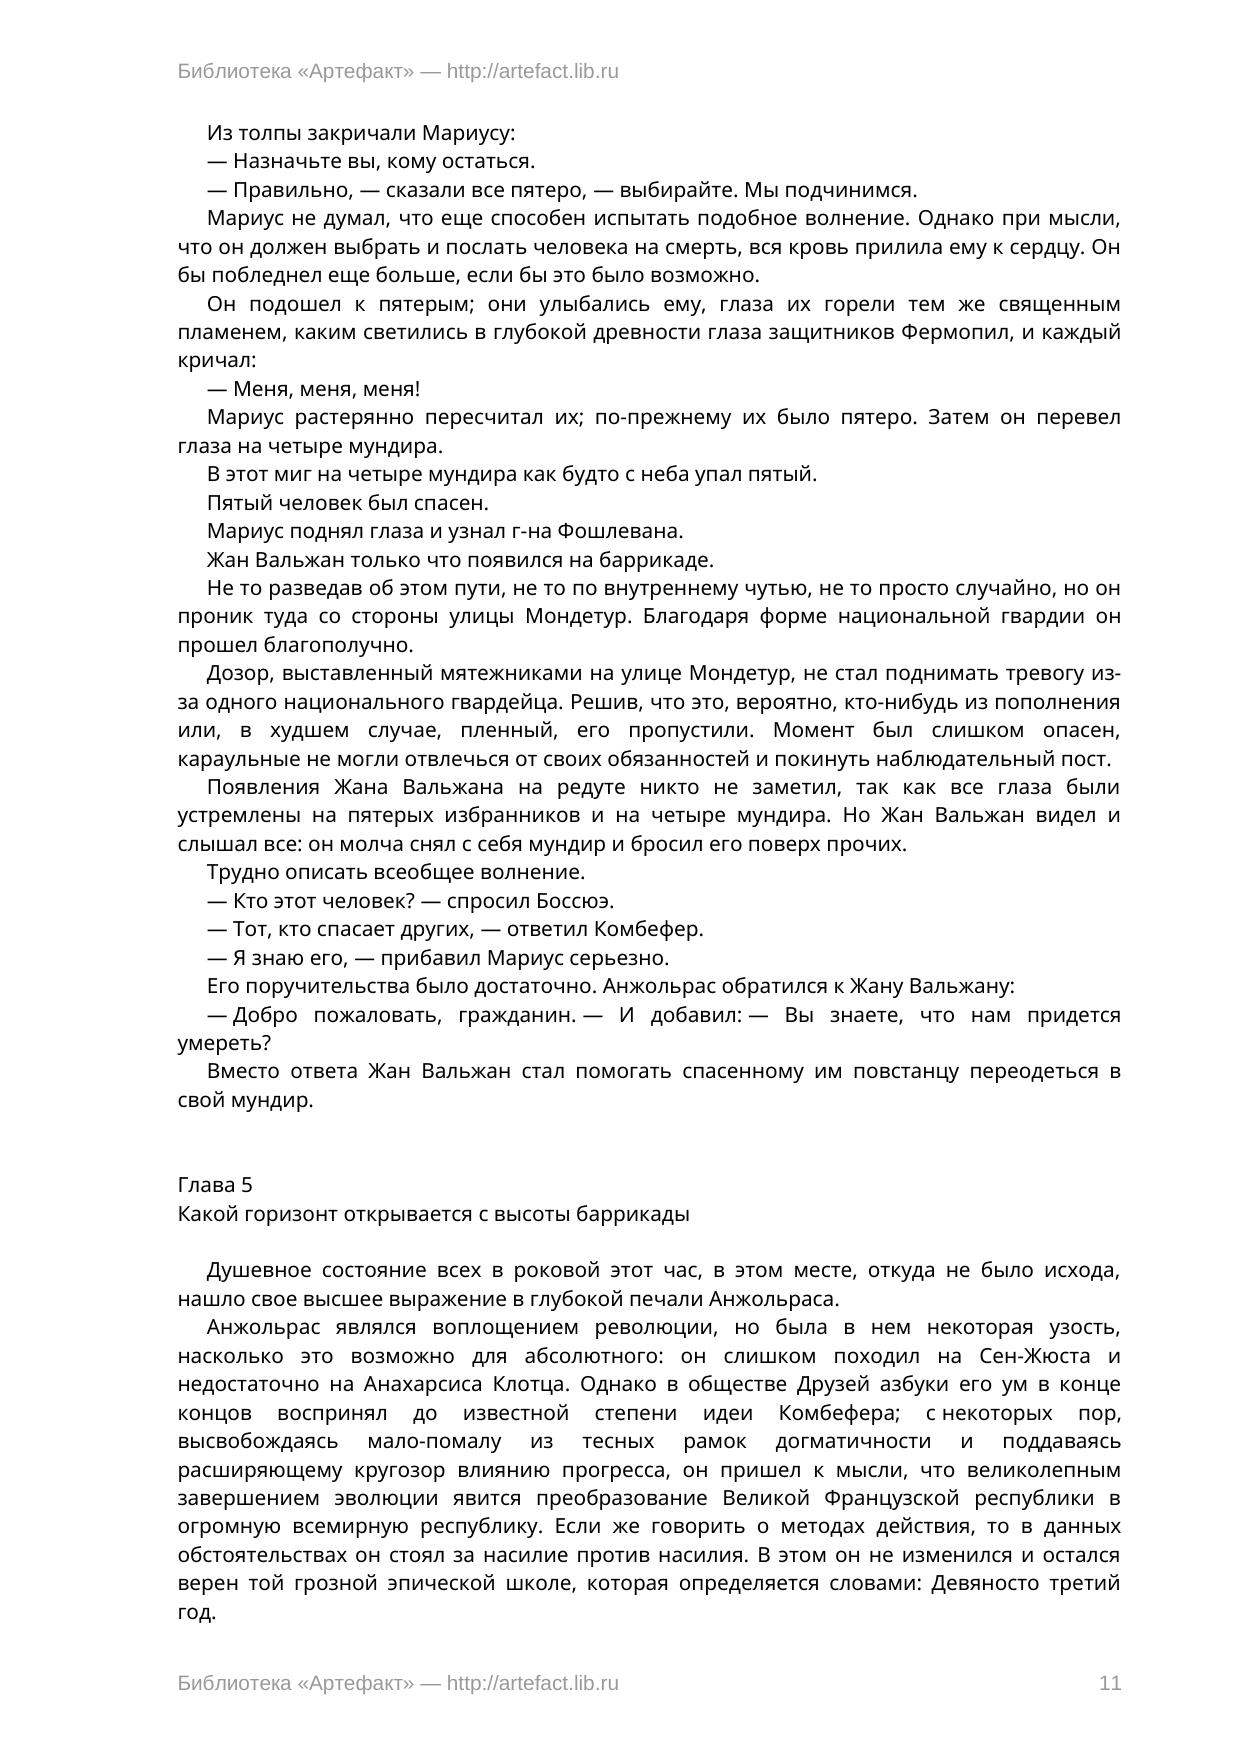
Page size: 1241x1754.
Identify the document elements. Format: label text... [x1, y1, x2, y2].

text Вместо ответа Жан Вальжан стал помогать спасенному им повстанцу переодеться в свой мундир. [177, 1057, 1122, 1113]
text — Правильно, — сказали все пятеро, — выбирайте. Мы подчинимся. [177, 175, 1122, 203]
text Жан Вальжан только что появился на баррикаде. [177, 545, 1122, 573]
subtitle Глава 5 [177, 1170, 1122, 1199]
text Пятый человек был спасен. [177, 488, 1122, 516]
text Трудно описать всеобщее волнение. [177, 857, 1122, 886]
text Его поручительства было достаточно. Анжольрас обратился к Жану Вальжану: [177, 971, 1122, 1000]
subtitle Какой горизонт открывается с высоты баррикады [177, 1199, 1122, 1227]
text — Добро пожаловать, гражданин. — И добавил: — Вы знаете, что нам придется умереть? [177, 1000, 1122, 1057]
text Анжольрас являлся воплощением революции, но была в нем некоторая узость, насколько это возможно для абсолютного: он слишком походил на Сен-Жюста и недостаточно на Анахарсиса Клотца. Однако в обществе Друзей азбуки его ум в конце концов воспринял до известной степени идеи Комбефера; с некоторых пор, высвобождаясь мало-помалу из тесных рамок догматичности и поддаваясь расширяющему кругозор влиянию прогресса, он пришел к мысли, что великолепным завершением эволюции явится преобразование Великой Французской республики в огромную всемирную республику. Если же говорить о методах действия, то в данных обстоятельствах он стоял за насилие против насилия. В этом он не изменился и остался верен той грозной эпической школе, которая определяется словами: Девяносто третий год. [177, 1312, 1122, 1625]
text Мариус не думал, что еще способен испытать подобное волнение. Однако при мысли, что он должен выбрать и послать человека на смерть, вся кровь прилила ему к сердцу. Он бы побледнел еще больше, если бы это было возможно. [177, 203, 1122, 289]
text Появления Жана Вальжана на редуте никто не заметил, так как все глаза были устремлены на пятерых избранников и на четыре мундира. Но Жан Вальжан видел и слышал все: он молча снял с себя мундир и бросил его поверх прочих. [177, 772, 1122, 857]
text — Я знаю его, — прибавил Мариус серьезно. [177, 943, 1122, 971]
text Мариус растерянно пересчитал их; по-прежнему их было пятеро. Затем он перевел глаза на четыре мундира. [177, 402, 1122, 459]
text Дозор, выставленный мятежниками на улице Мондетур, не стал поднимать тревогу из-за одного национального гвардейца. Решив, что это, вероятно, кто-нибудь из пополнения или, в худшем случае, пленный, его пропустили. Момент был слишком опасен, караульные не могли отвлечься от своих обязанностей и покинуть наблюдательный пост. [177, 658, 1122, 772]
text В этот миг на четыре мундира как будто с неба упал пятый. [177, 459, 1122, 488]
text Не то разведав об этом пути, не то по внутреннему чутью, не то просто случайно, но он проник туда со стороны улицы Мондетур. Благодаря форме национальной гвардии он прошел благополучно. [177, 573, 1122, 658]
text Из толпы закричали Мариусу: [177, 118, 1122, 147]
text Мариус поднял глаза и узнал г-на Фошлевана. [177, 516, 1122, 545]
text — Меня, меня, меня! [177, 374, 1122, 402]
text — Тот, кто спасает других, — ответил Комбефер. [177, 914, 1122, 943]
text — Кто этот человек? — спросил Боссюэ. [177, 886, 1122, 914]
text Он подошел к пятерым; они улыбались ему, глаза их горели тем же священным пламенем, каким светились в глубокой древности глаза защитников Фермопил, и каждый кричал: [177, 289, 1122, 374]
text — Назначьте вы, кому остаться. [177, 147, 1122, 175]
text Душевное состояние всех в роковой этот час, в этом месте, откуда не было исхода, нашло свое высшее выражение в глубокой печали Анжольраса. [177, 1256, 1122, 1312]
